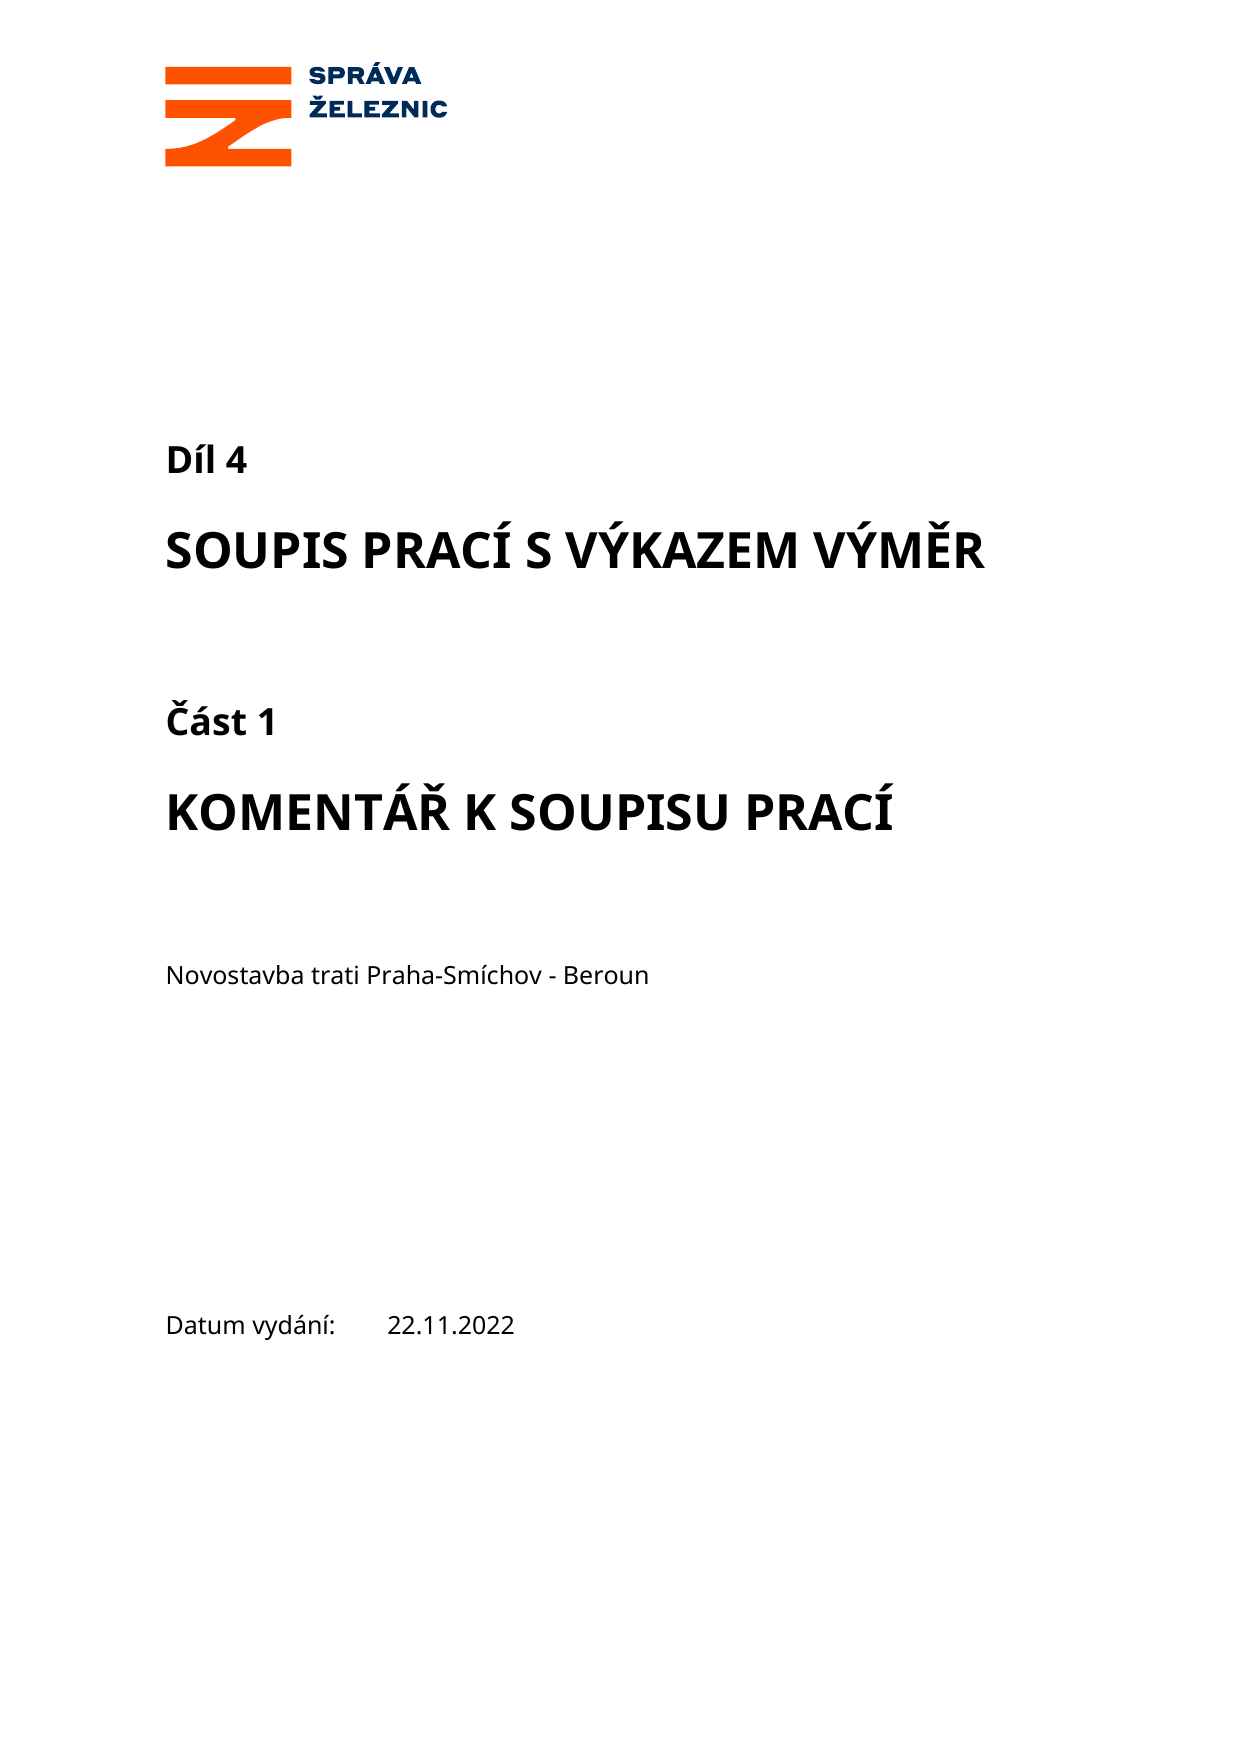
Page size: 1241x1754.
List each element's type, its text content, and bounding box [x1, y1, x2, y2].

text KOMENTÁŘ K SOUPISU PRACÍ [165, 777, 1075, 845]
text SOUPIS PRACÍ S VÝKAZEM VÝMĚR [165, 514, 1075, 583]
text Datum vydání: 22.11.2022 [165, 1307, 1075, 1341]
text Díl 4 [165, 433, 1075, 484]
text Část 1 [165, 696, 1075, 747]
